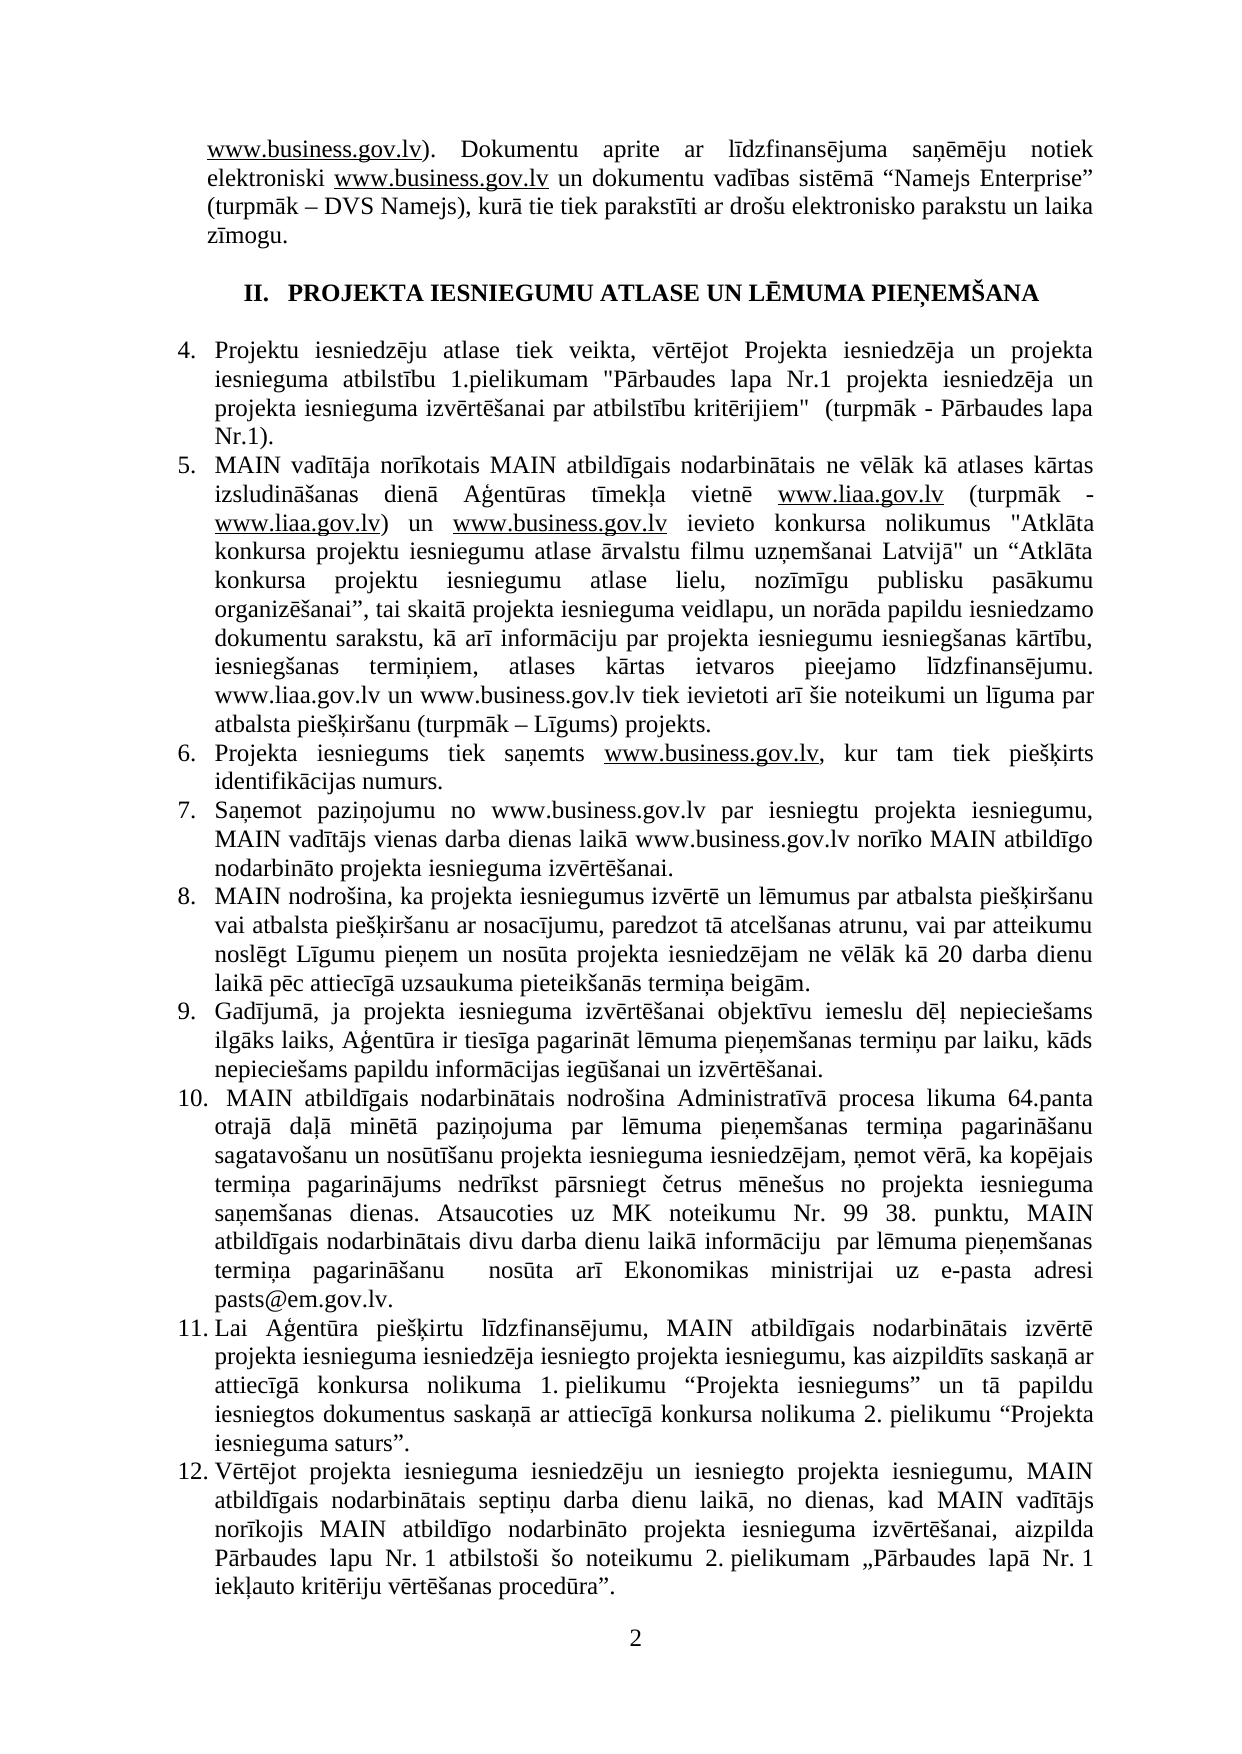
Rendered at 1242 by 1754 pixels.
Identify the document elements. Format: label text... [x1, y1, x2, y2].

list Projektu iesniedzēju atlase tiek veikta, vērtējot Projekta iesniedzēja un projekta iesnieguma atbilstību 1.pielikumam "Pārbaudes lapa Nr.1 projekta iesniedzēja un projekta iesnieguma izvērtēšanai par atbilstību kritērijiem" (turpmāk - Pārbaudes lapa Nr.1). [177, 335, 1094, 450]
list Vērtējot projekta iesnieguma iesniedzēju un iesniegto projekta iesniegumu, MAIN atbildīgais nodarbinātais septiņu darba dienu laikā, no dienas, kad MAIN vadītājs norīkojis MAIN atbildīgo nodarbināto projekta iesnieguma izvērtēšanai, aizpilda Pārbaudes lapu Nr. 1 atbilstoši šo noteikumu 2. pielikumam „Pārbaudes lapā Nr. 1 iekļauto kritēriju vērtēšanas procedūra”. [177, 1456, 1094, 1600]
list Gadījumā, ja projekta iesnieguma izvērtēšanai objektīvu iemeslu dēļ nepieciešams ilgāks laiks, Aģentūra ir tiesīga pagarināt lēmuma pieņemšanas termiņu par laiku, kāds nepieciešams papildu informācijas iegūšanai un izvērtēšanai. [177, 996, 1094, 1083]
subtitle Projekta iesniegumu atlase un lēmuma pieņemšana [215, 278, 1094, 306]
list Projekta iesniegums tiek saņemts www.business.gov.lv, kur tam tiek piešķirts identifikācijas numurs. [177, 738, 1094, 795]
list Saņemot paziņojumu no www.business.gov.lv par iesniegtu projekta iesniegumu, MAIN vadītājs vienas darba dienas laikā www.business.gov.lv norīko MAIN atbildīgo nodarbināto projekta iesnieguma izvērtēšanai. [177, 795, 1094, 881]
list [177, 134, 1094, 249]
list Lai Aģentūra piešķirtu līdzfinansējumu, MAIN atbildīgais nodarbinātais izvērtē projekta iesnieguma iesniedzēja iesniegto projekta iesniegumu, kas aizpildīts saskaņā ar attiecīgā konkursa nolikuma 1. pielikumu “Projekta iesniegums” un tā papildu iesniegtos dokumentus saskaņā ar attiecīgā konkursa nolikuma 2. pielikumu “Projekta iesnieguma saturs”. [177, 1313, 1094, 1456]
list MAIN nodrošina, ka projekta iesniegumus izvērtē un lēmumus par atbalsta piešķiršanu vai atbalsta piešķiršanu ar nosacījumu, paredzot tā atcelšanas atrunu, vai par atteikumu noslēgt Līgumu pieņem un nosūta projekta iesniedzējam ne vēlāk kā 20 darba dienu laikā pēc attiecīgā uzsaukuma pieteikšanās termiņa beigām. [177, 881, 1094, 996]
list MAIN atbildīgais nodarbinātais nodrošina Administratīvā procesa likuma 64.panta otrajā daļā minētā paziņojuma par lēmuma pieņemšanas termiņa pagarināšanu sagatavošanu un nosūtīšanu projekta iesnieguma iesniedzējam, ņemot vērā, ka kopējais termiņa pagarinājums nedrīkst pārsniegt četrus mēnešus no projekta iesnieguma saņemšanas dienas. Atsaucoties uz MK noteikumu Nr. 99 38. punktu, MAIN atbildīgais nodarbinātais divu darba dienu laikā informāciju par lēmuma pieņemšanas termiņa pagarināšanu nosūta arī Ekonomikas ministrijai uz e-pasta adresi pasts@em.gov.lv. [177, 1083, 1094, 1313]
list MAIN vadītāja norīkotais MAIN atbildīgais nodarbinātais ne vēlāk kā atlases kārtas izsludināšanas dienā Aģentūras tīmekļa vietnē www.liaa.gov.lv (turpmāk - www.liaa.gov.lv) un www.business.gov.lv ievieto konkursa nolikumus "Atklāta konkursa projektu iesniegumu atlase ārvalstu filmu uzņemšanai Latvijā" un “Atklāta konkursa projektu iesniegumu atlase lielu, nozīmīgu publisku pasākumu organizēšanai”, tai skaitā projekta iesnieguma veidlapu, un norāda papildu iesniedzamo dokumentu sarakstu, kā arī informāciju par projekta iesniegumu iesniegšanas kārtību, iesniegšanas termiņiem, atlases kārtas ietvaros pieejamo līdzfinansējumu. www.liaa.gov.lv un www.business.gov.lv tiek ievietoti arī šie noteikumi un līguma par atbalsta piešķiršanu (turpmāk – Līgums) projekts. [177, 450, 1094, 738]
